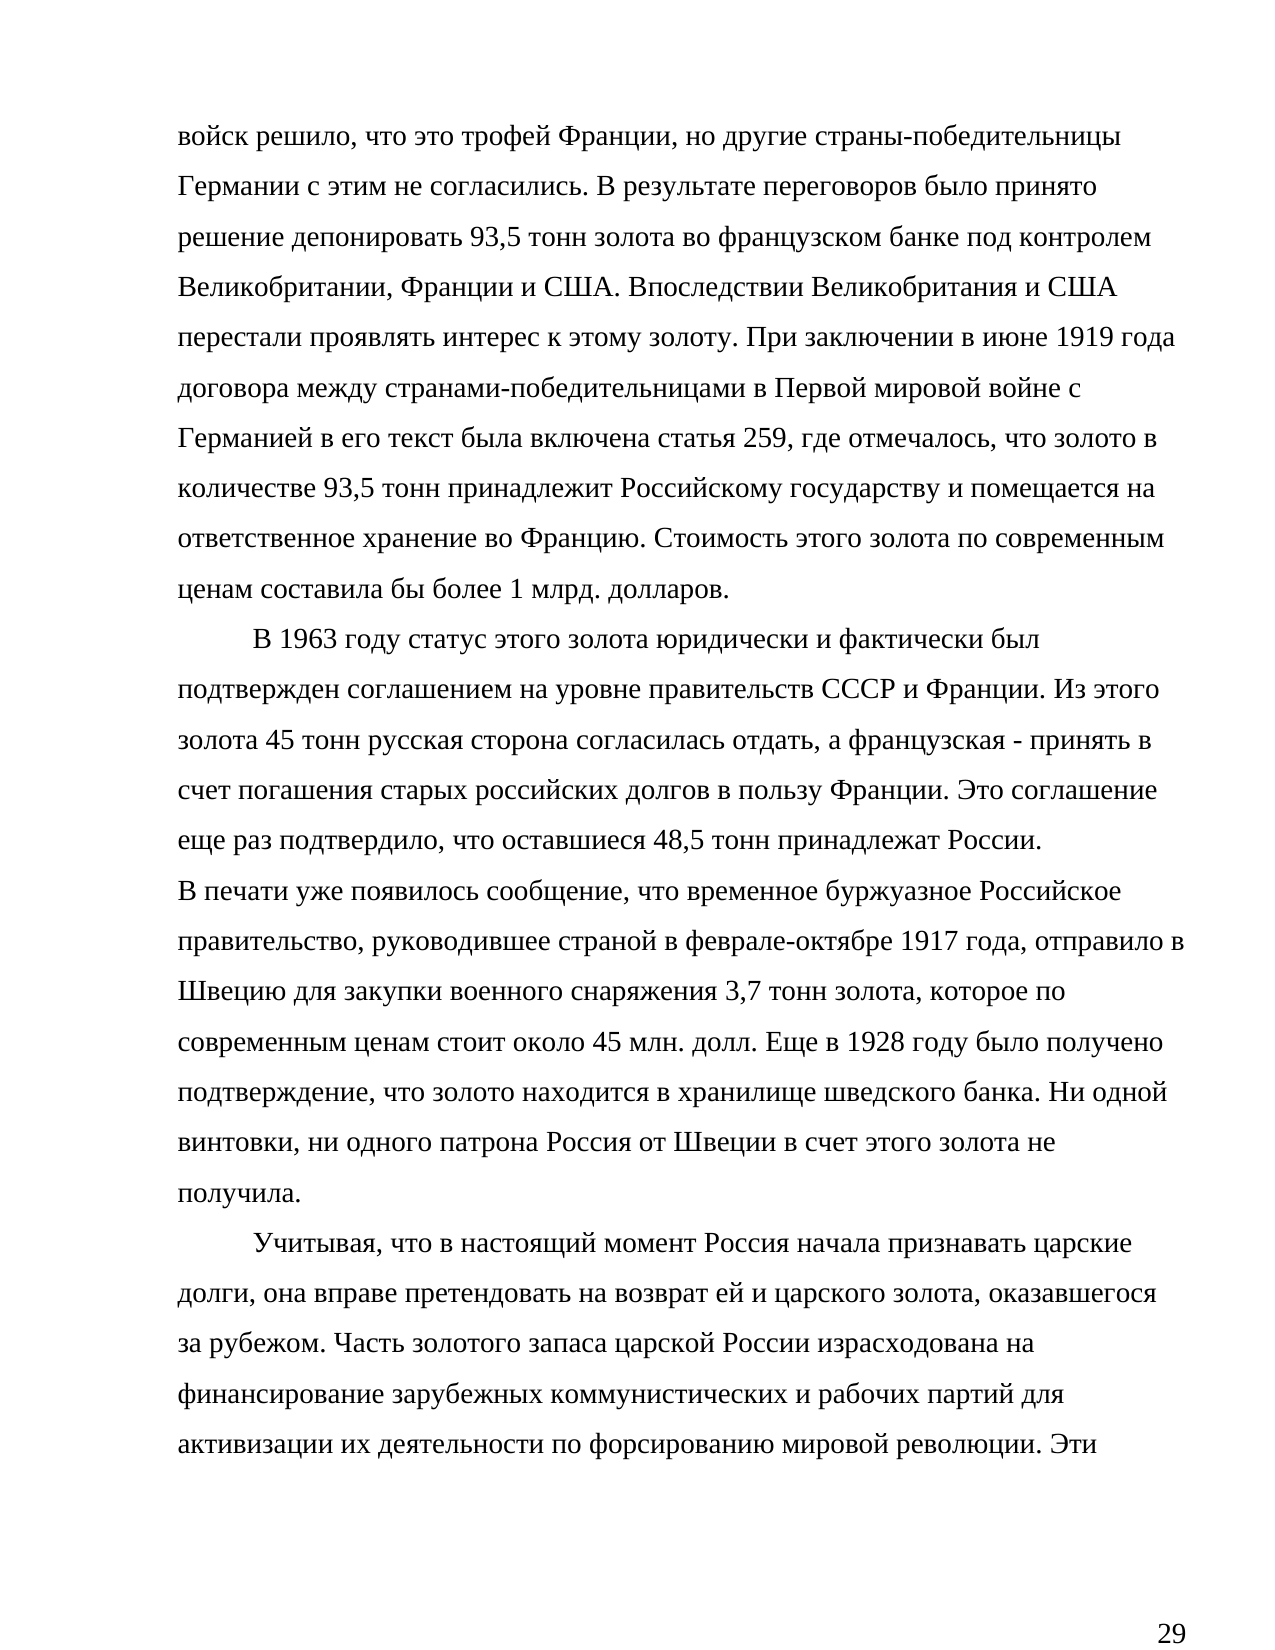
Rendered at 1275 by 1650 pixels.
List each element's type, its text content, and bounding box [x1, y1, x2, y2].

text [177, 1225, 1186, 1460]
text В печати уже появилось сообщение, что временное буржуазное Российское правительство, руководившее страной в феврале-октябре 1917 года, отправило в Швецию для закупки военного снаряжения 3,7 тонн золота, которое по современным ценам стоит около 45 млн. долл. Еще в 1928 году было получено подтверждение, что золото находится в хранилище шведского банка. Ни одной винтовки, ни одного патрона Россия от Швеции в счет этого золота не получила. [177, 873, 1186, 1208]
text В 1963 году статус этого золота юридически и фактически был подтвержден соглашением на уровне правительств СССР и Франции. Из этого золота 45 тонн русская сторона согласилась отдать, а французская - принять в счет погашения старых российских долгов в пользу Франции. Это соглашение еще раз подтвердило, что оставшиеся 48,5 тонн принадлежат России. [177, 621, 1186, 856]
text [177, 118, 1186, 604]
